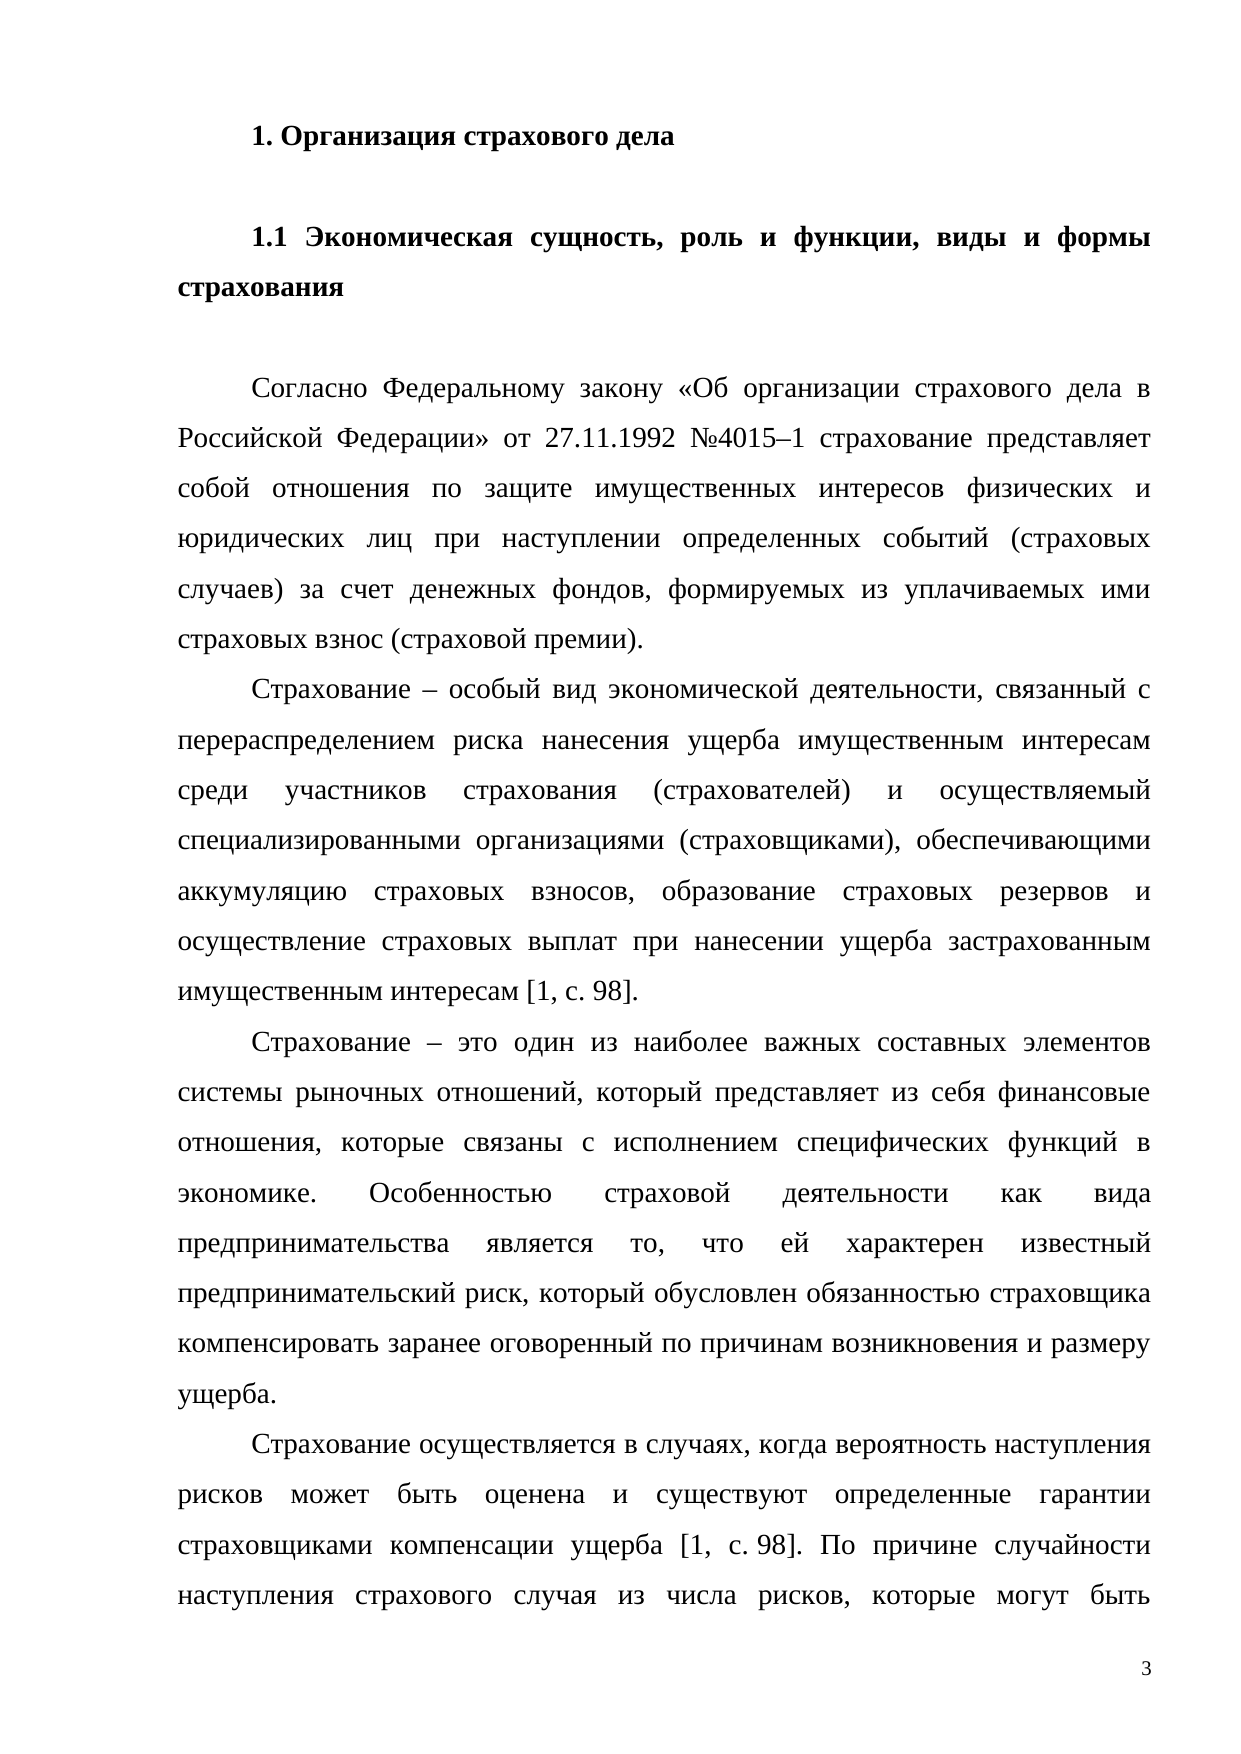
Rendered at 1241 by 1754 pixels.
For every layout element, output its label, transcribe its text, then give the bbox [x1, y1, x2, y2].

text Страхование – особый вид экономической деятельности, связанный с перераспределением риска нанесения ущерба имущественным интересам среди участников страхования (страхователей) и осуществляемый специализированными организациями (страховщиками), обеспечивающими аккумуляцию страховых взносов, образование страховых резервов и осуществление страховых выплат при нанесении ущерба застрахованным имущественным интересам [1, с. 98]. [177, 672, 1152, 1007]
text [177, 1426, 1152, 1611]
text Согласно Федеральному закону «Об организации страхового дела в Российской Федерации» от 27.11.1992 №4015–1 страхование представляет собой отношения по защите имущественных интересов физических и юридических лиц при наступлении определенных событий (страховых случаев) за счет денежных фондов, формируемых из уплачиваемых ими страховых взнос (страховой премии). [177, 370, 1152, 655]
text Страхование – это один из наиболее важных составных элементов системы рыночных отношений, который представляет из себя финансовые отношения, которые связаны с исполнением специфических функций в экономике. Особенностью страховой деятельности как вида предпринимательства является то, что ей характерен известный предпринимательский риск, который обусловлен обязанностью страховщика компенсировать заранее оговоренный по причинам возникновения и размеру ущерба. [177, 1024, 1152, 1409]
subtitle 1. Организация страхового дела [177, 118, 1152, 152]
subtitle 1.1 Экономическая сущность, роль и функции, виды и формы страхования [177, 219, 1152, 303]
